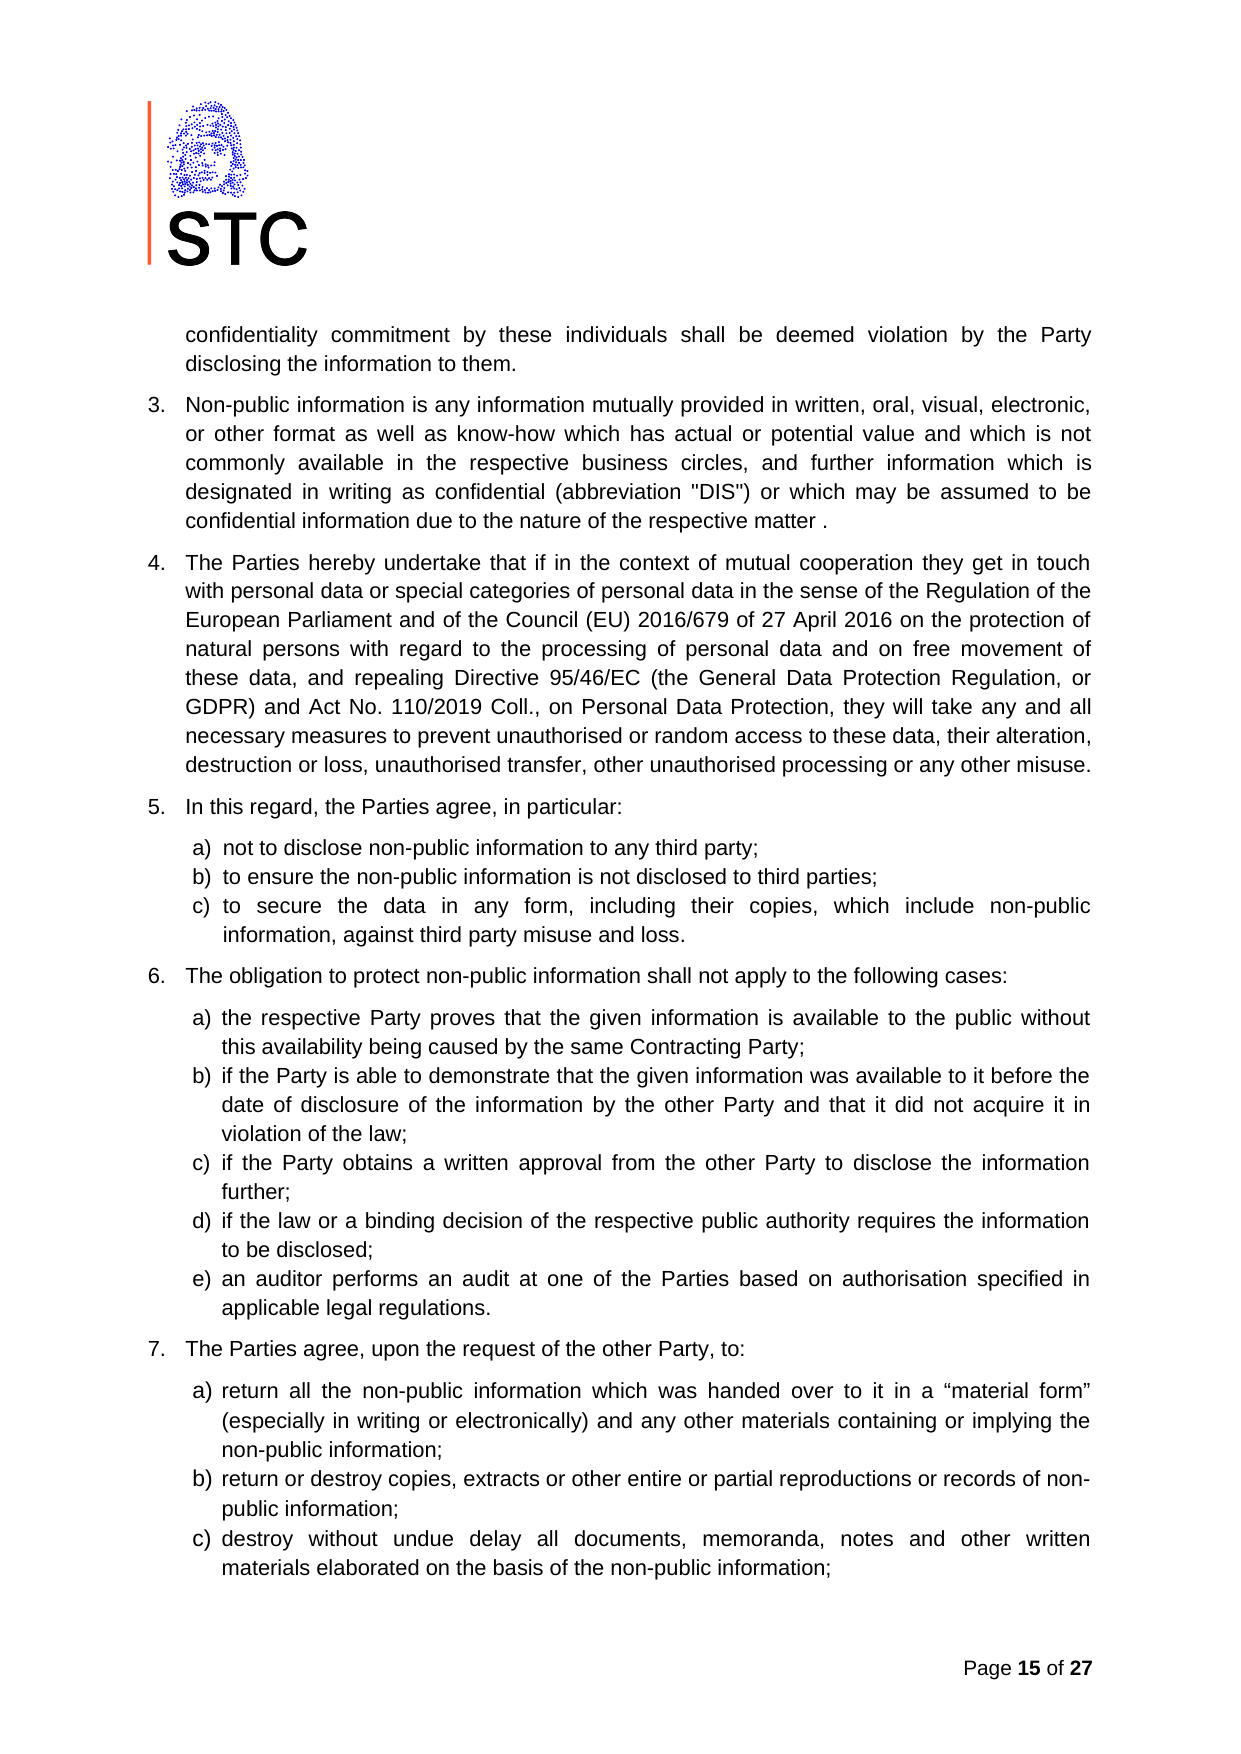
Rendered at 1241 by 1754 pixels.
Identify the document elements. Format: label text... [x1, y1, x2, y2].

list Non-public information is any information mutually provided in written, oral, visual, electronic, or other format as well as know-how which has actual or potential value and which is not commonly available in the respective business circles, and further information which is designated in writing as confidential (abbreviation "DIS") or which may be assumed to be confidential information due to the nature of the respective matter . [148, 392, 1093, 533]
list an auditor performs an audit at one of the Parties based on authorisation specified in applicable legal regulations. [192, 1266, 1092, 1320]
list to secure the data in any form, including their copies, which include non-public information, against third party misuse and loss. [192, 893, 1093, 947]
list if the Party is able to demonstrate that the given information was available to it before the date of disclosure of the information by the other Party and that it did not acquire it in violation of the law; [192, 1063, 1092, 1146]
list The Parties agree, upon the request of the other Party, to: [148, 1336, 1093, 1361]
list return all the non-public information which was handed over to it in a “material form” (especially in writing or electronically) and any other materials containing or implying the non-public information; [192, 1377, 1092, 1462]
picture [147, 101, 307, 266]
list not to disclose non-public information to any third party; [192, 835, 1092, 860]
list The Parties hereby undertake that if in the context of mutual cooperation they get in touch with personal data or special categories of personal data in the sense of the Regulation of the European Parliament and of the Council (EU) 2016/679 of 27 April 2016 on the protection of natural persons with regard to the processing of personal data and on free movement of these data, and repealing Directive 95/46/EC (the General Data Protection Regulation, or GDPR) and Act No. 110/2019 Coll., on Personal Data Protection, they will take any and all necessary measures to prevent unauthorised or random access to these data, their alteration, destruction or loss, unauthorised transfer, other unauthorised processing or any other misuse. [148, 549, 1093, 777]
list The obligation to protect non-public information shall not apply to the following cases: [148, 963, 1093, 989]
list to ensure the non-public information is not disclosed to third parties; [192, 864, 1092, 889]
list if the Party obtains a written approval from the other Party to disclose the information further; [192, 1150, 1092, 1204]
list destroy without undue delay all documents, memoranda, notes and other written materials elaborated on the basis of the non-public information; [192, 1524, 1092, 1580]
list In this regard, the Parties agree, in particular: [148, 794, 1093, 819]
list if the law or a binding decision of the respective public authority requires the information to be disclosed; [192, 1208, 1092, 1262]
list the respective Party proves that the given information is available to the public without this availability being caused by the same Contracting Party; [192, 1005, 1092, 1059]
list return or destroy copies, extracts or other entire or partial reproductions or records of non-public information; [192, 1465, 1092, 1521]
